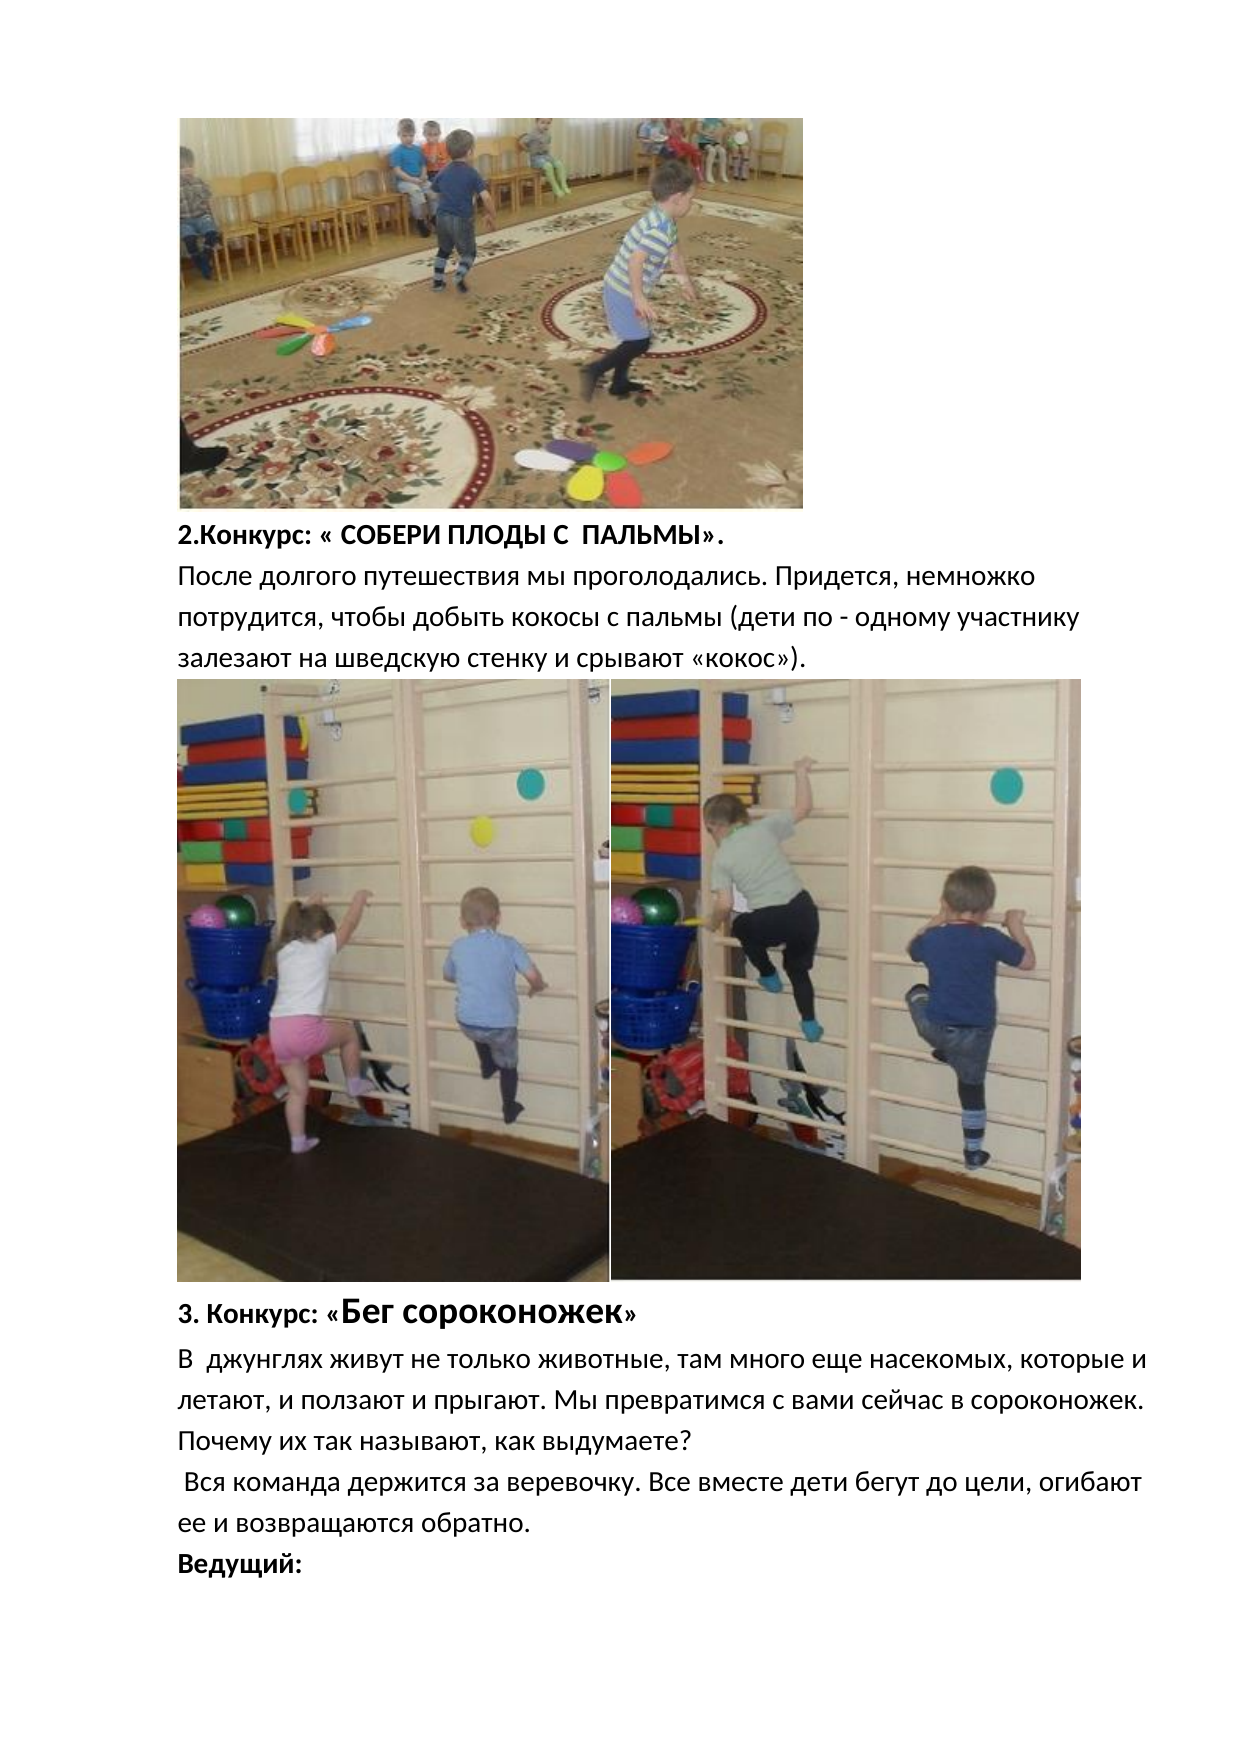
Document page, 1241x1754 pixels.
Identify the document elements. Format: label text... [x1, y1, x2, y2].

picture [177, 679, 610, 1282]
text Вся команда держится за веревочку. Все вместе дети бегут до цели, огибают ее и возвращаются обратно. [177, 1463, 1152, 1539]
picture [177, 118, 803, 512]
picture [611, 679, 1081, 1283]
text 3. Конкурс: «Бег сороконожек» [177, 1287, 1152, 1333]
text В джунглях живут не только животные, там много еще насекомых, которые и летают, и ползают и прыгают. Мы превратимся с вами сейчас в сороконожек. Почему их так называют, как выдумаете? [177, 1340, 1152, 1457]
text Ведущий: [177, 1545, 1152, 1580]
text После долгого путешествия мы проголодались. Придется, немножко потрудится, чтобы добыть кокосы с пальмы (дети по - одному участнику залезают на шведскую стенку и срывают «кокос»). [177, 557, 1152, 674]
text 2.Конкурс: « СОБЕРИ ПЛОДЫ С ПАЛЬМЫ». [177, 516, 1152, 552]
